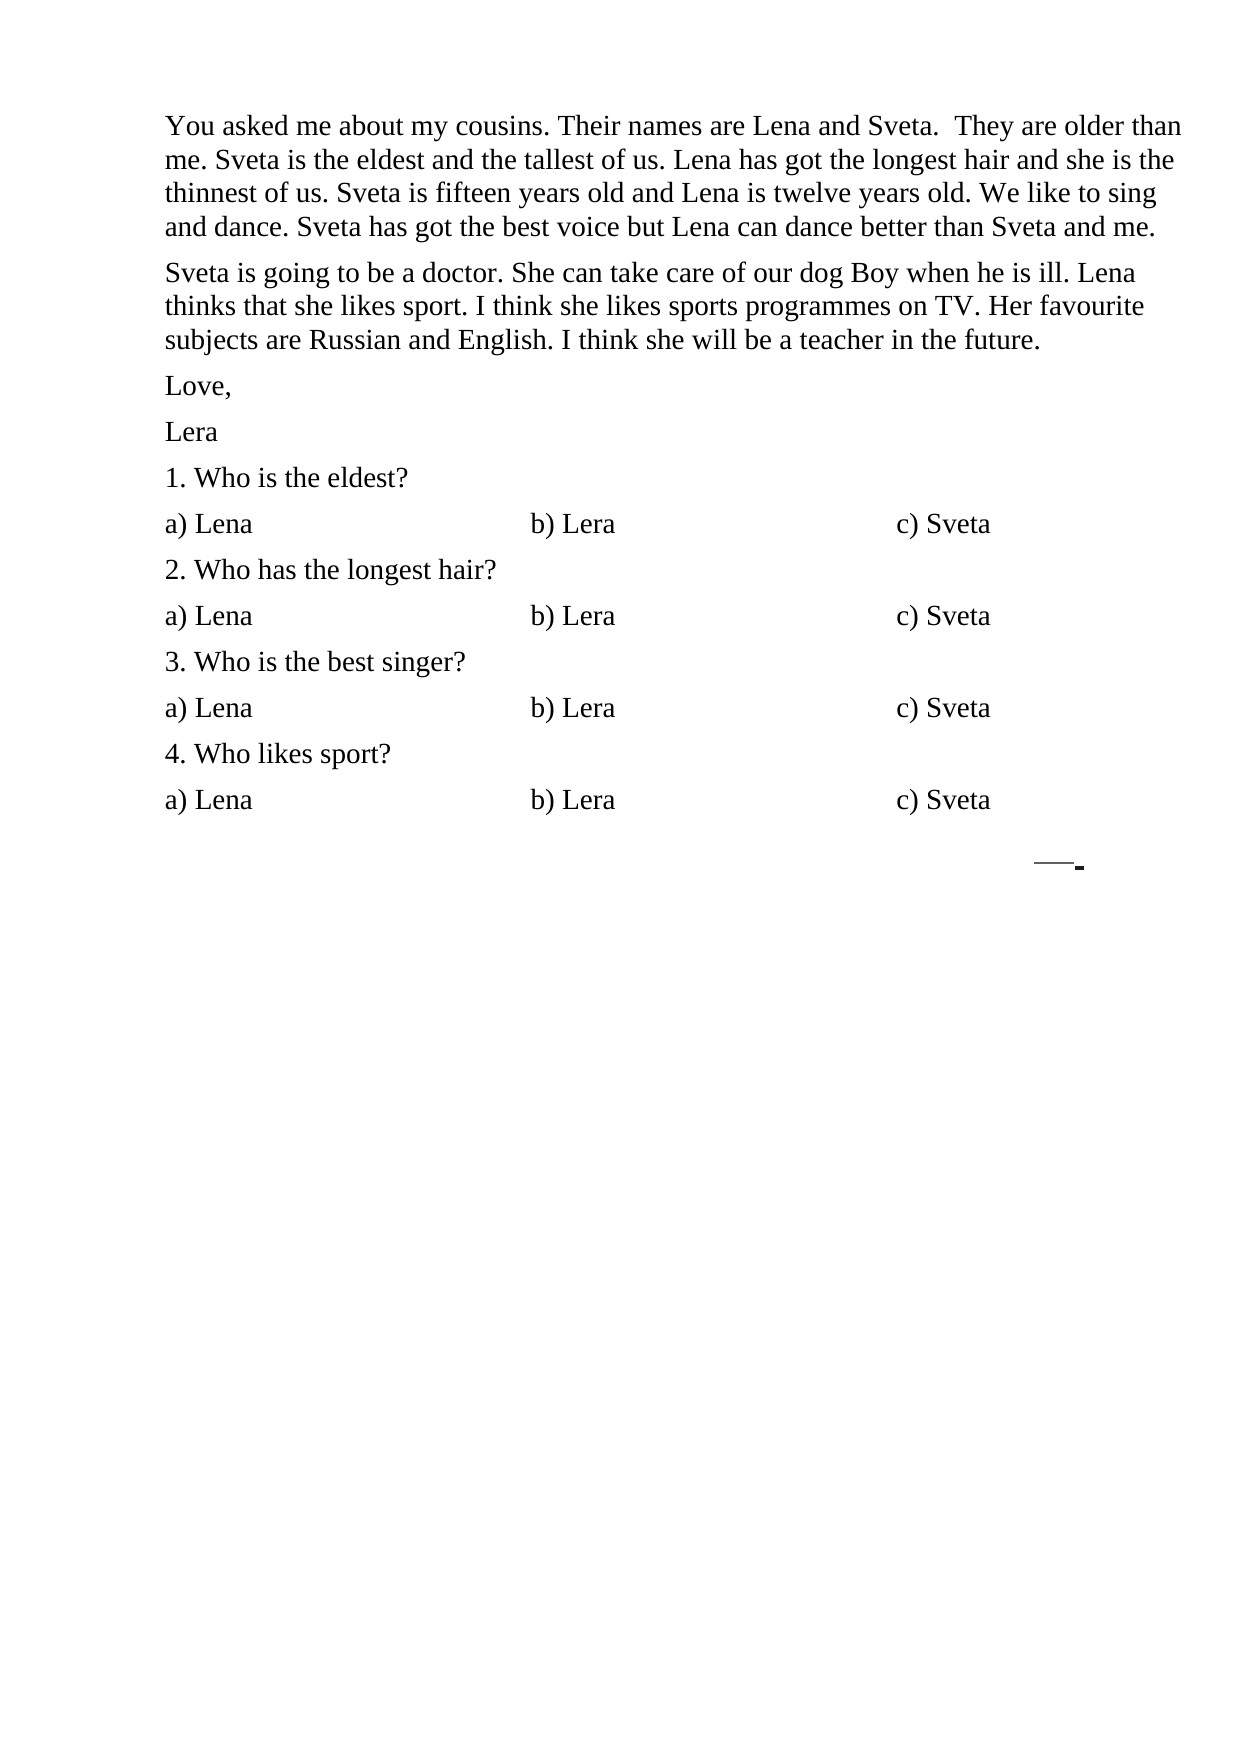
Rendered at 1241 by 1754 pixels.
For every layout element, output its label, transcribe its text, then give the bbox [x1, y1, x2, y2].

text a) Lena [164, 782, 457, 816]
text c) Sveta [896, 506, 1188, 540]
text c) Sveta [896, 598, 1188, 632]
text b) Lera [530, 690, 822, 724]
text Love, [164, 368, 1188, 402]
text 2. Who has the longest hair? [164, 552, 1188, 586]
text a) Lena [164, 690, 457, 724]
text c) Sveta [896, 782, 1188, 816]
text 4. Who likes sport? [164, 736, 1188, 770]
text 3. Who is the best singer? [164, 644, 1188, 678]
text a) Lena [164, 598, 457, 632]
text c) Sveta [896, 690, 1188, 724]
text b) Lera [530, 782, 822, 816]
text b) Lera [530, 506, 822, 540]
text b) Lera [530, 598, 822, 632]
text Lera [164, 414, 1188, 448]
text Sveta is going to be a doctor. She can take care of our dog Boy when he is ill. Lena thinks that she likes sport. I think she likes sports programmes on TV. Her favourite subjects are Russian and English. I think she will be a teacher in the future. [164, 255, 1188, 356]
text You asked me about my cousins. Their names are Lena and Sveta. They are older than me. Sveta is the eldest and the tallest of us. Lena has got the longest hair and she is the thinnest of us. Sveta is fifteen years old and Lena is twelve years old. We like to sing and dance. Sveta has got the best voice but Lena can dance better than Sveta and me. [164, 108, 1188, 242]
text 1. Who is the eldest? [164, 460, 1188, 494]
text a) Lena [164, 506, 457, 540]
